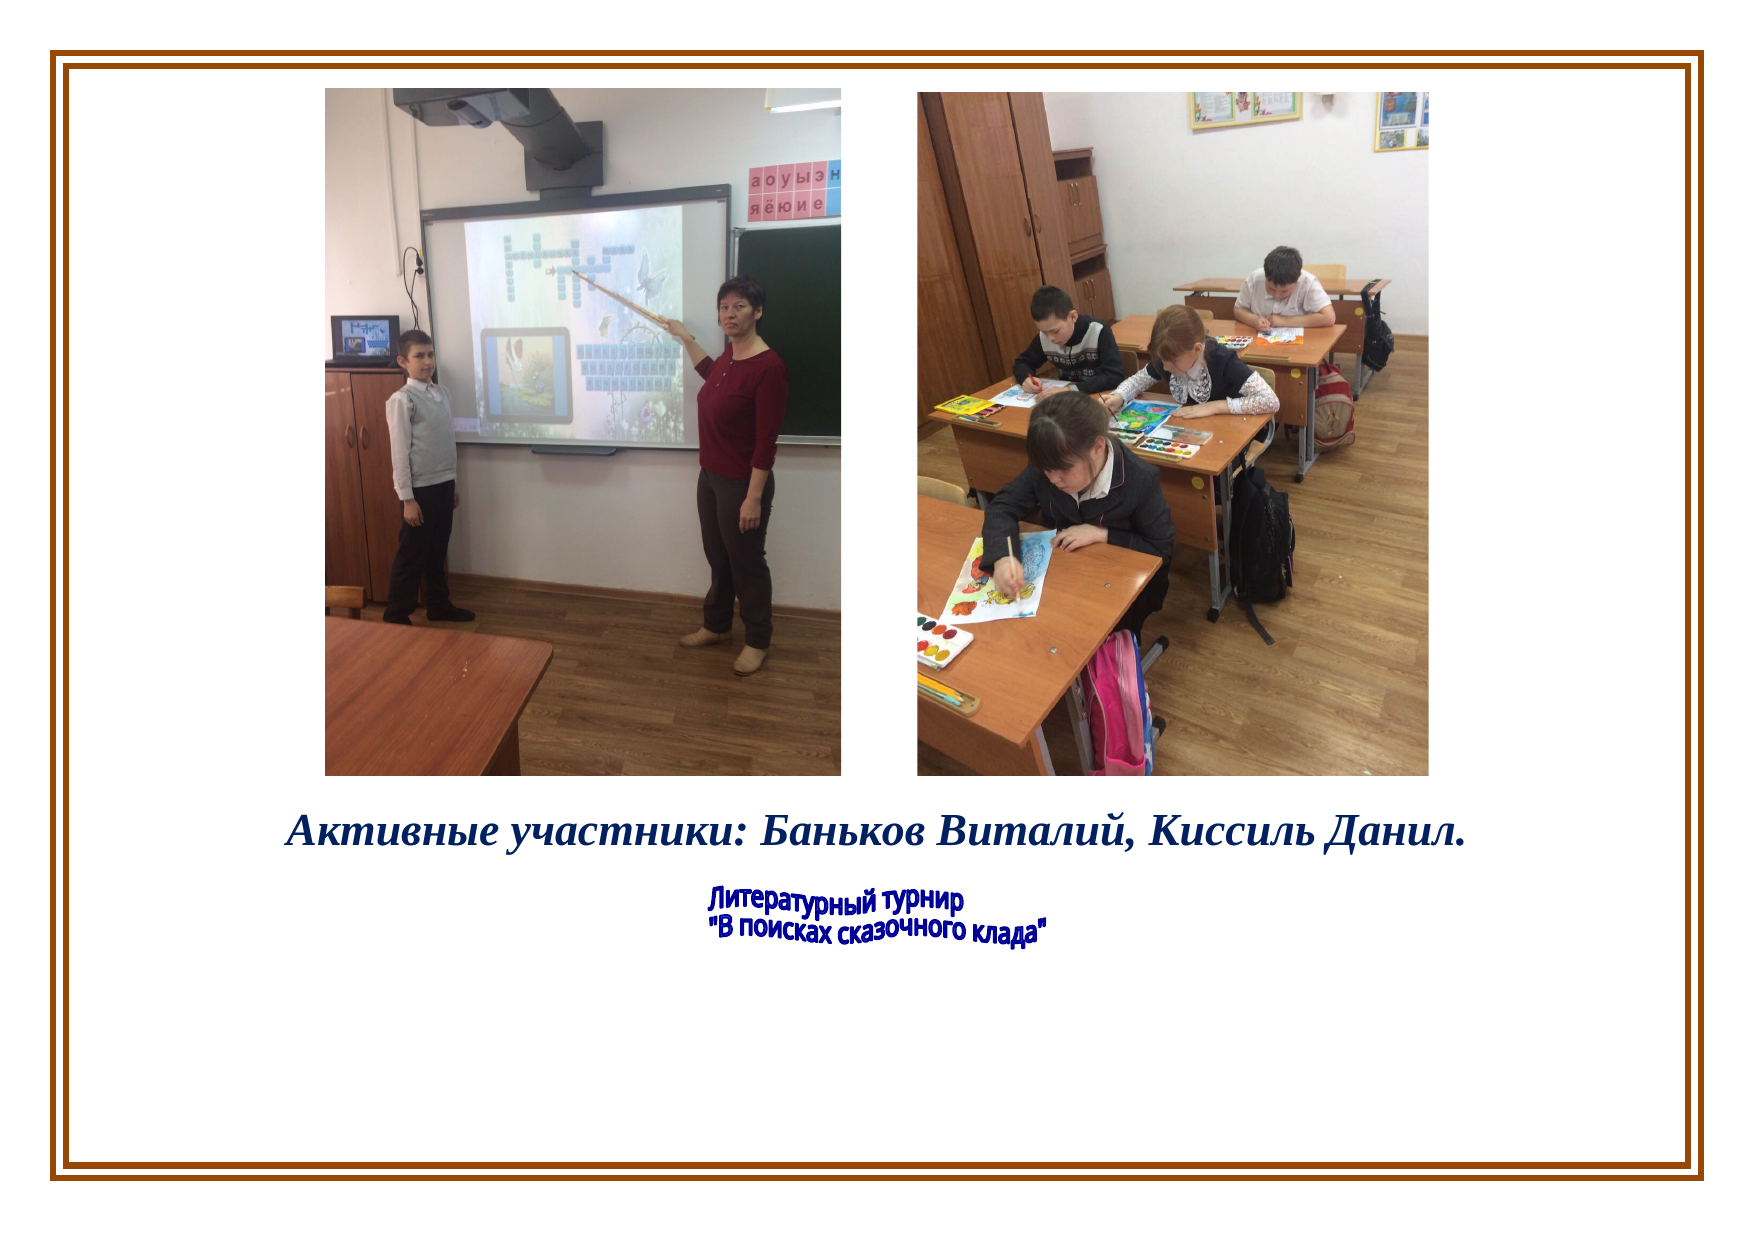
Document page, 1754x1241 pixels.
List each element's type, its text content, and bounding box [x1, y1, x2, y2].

text Активные участники: Баньков Виталий, Киссиль Данил. [88, 803, 1665, 856]
picture [325, 88, 842, 776]
picture [917, 92, 1429, 776]
